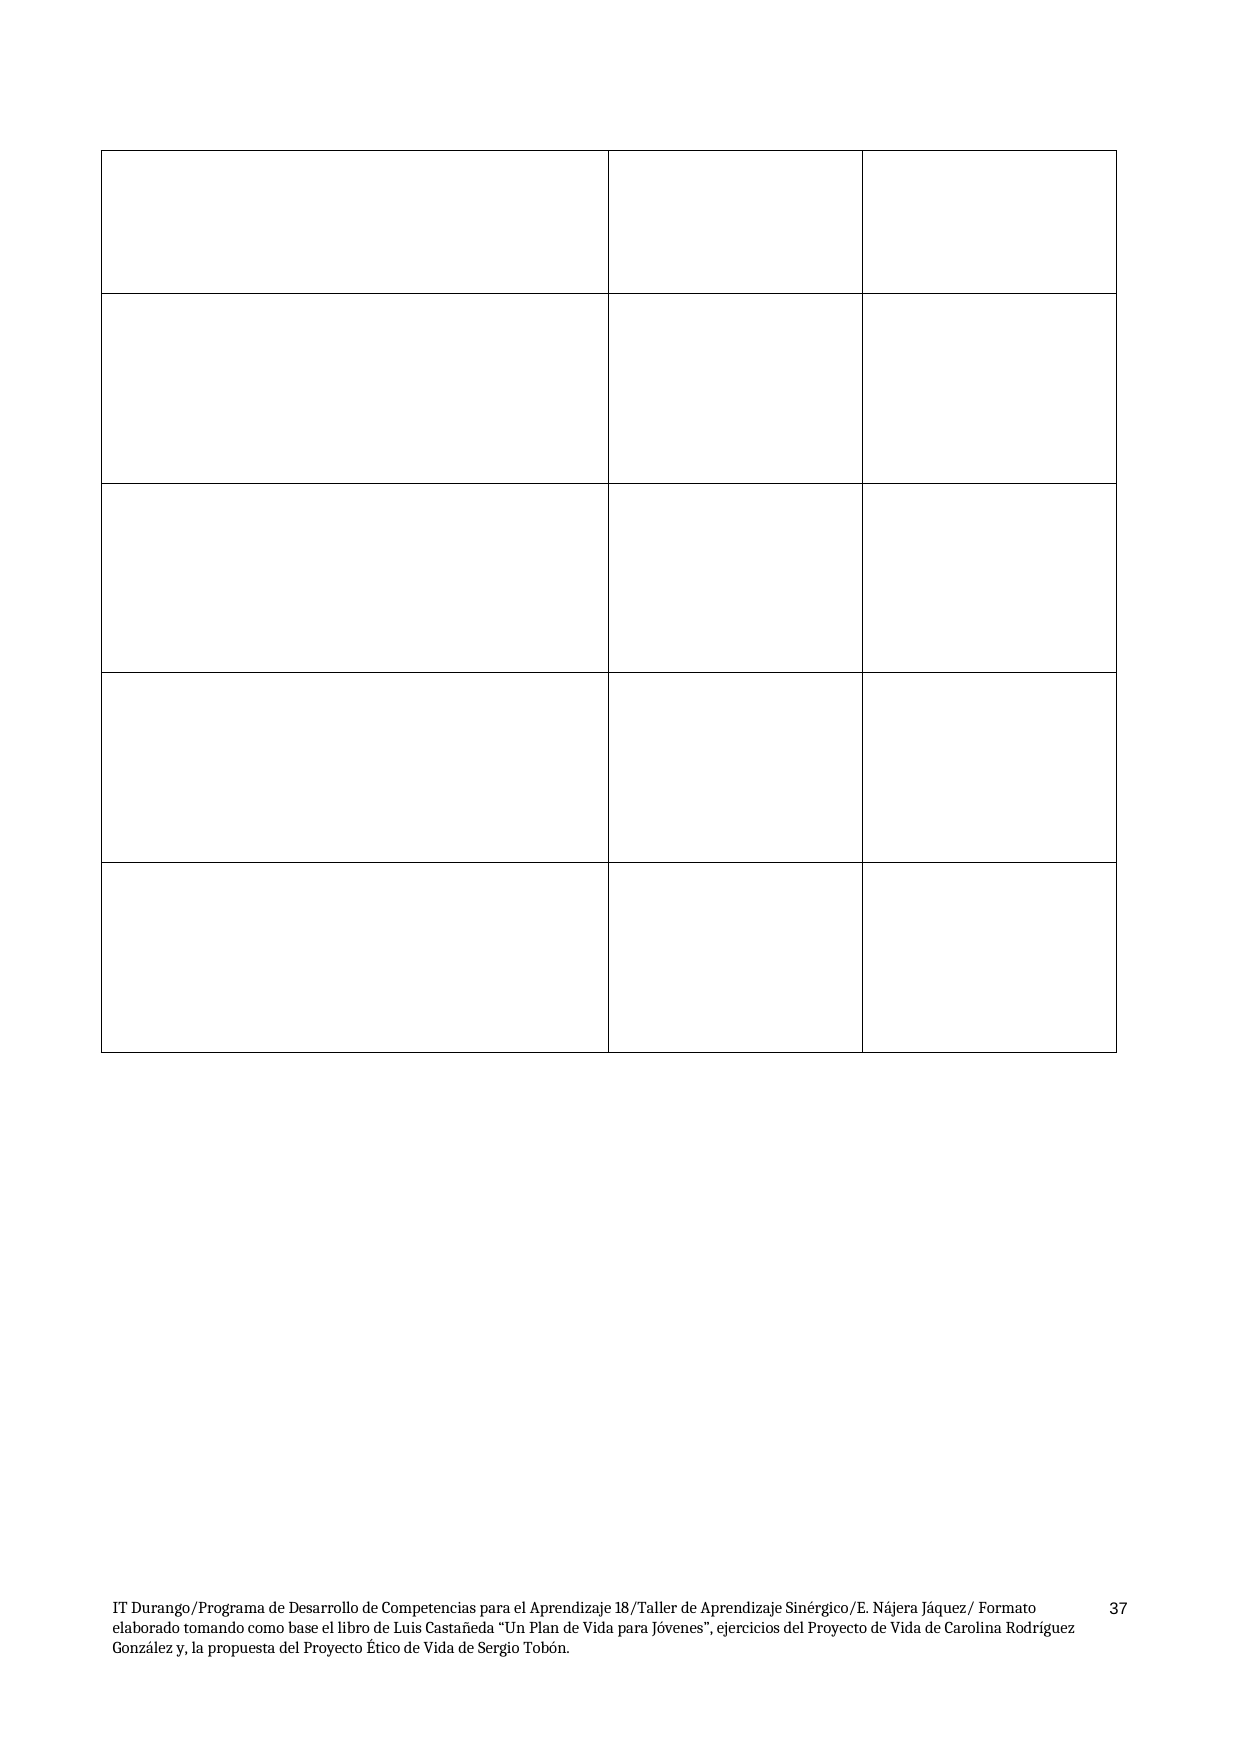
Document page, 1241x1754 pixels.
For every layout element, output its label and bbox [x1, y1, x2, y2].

table_cell [863, 484, 1116, 672]
table_cell [102, 151, 608, 293]
table_cell [609, 151, 862, 293]
table_cell [863, 151, 1116, 293]
table_cell [102, 863, 608, 1052]
table_cell [102, 673, 608, 862]
table_cell [863, 863, 1116, 1052]
table_cell [863, 673, 1116, 862]
table_cell [609, 294, 862, 482]
table_cell [609, 673, 862, 862]
table_cell [102, 484, 608, 672]
table_cell [102, 294, 608, 482]
table_cell [863, 294, 1116, 482]
table_cell [609, 484, 862, 672]
table_cell [609, 863, 862, 1052]
